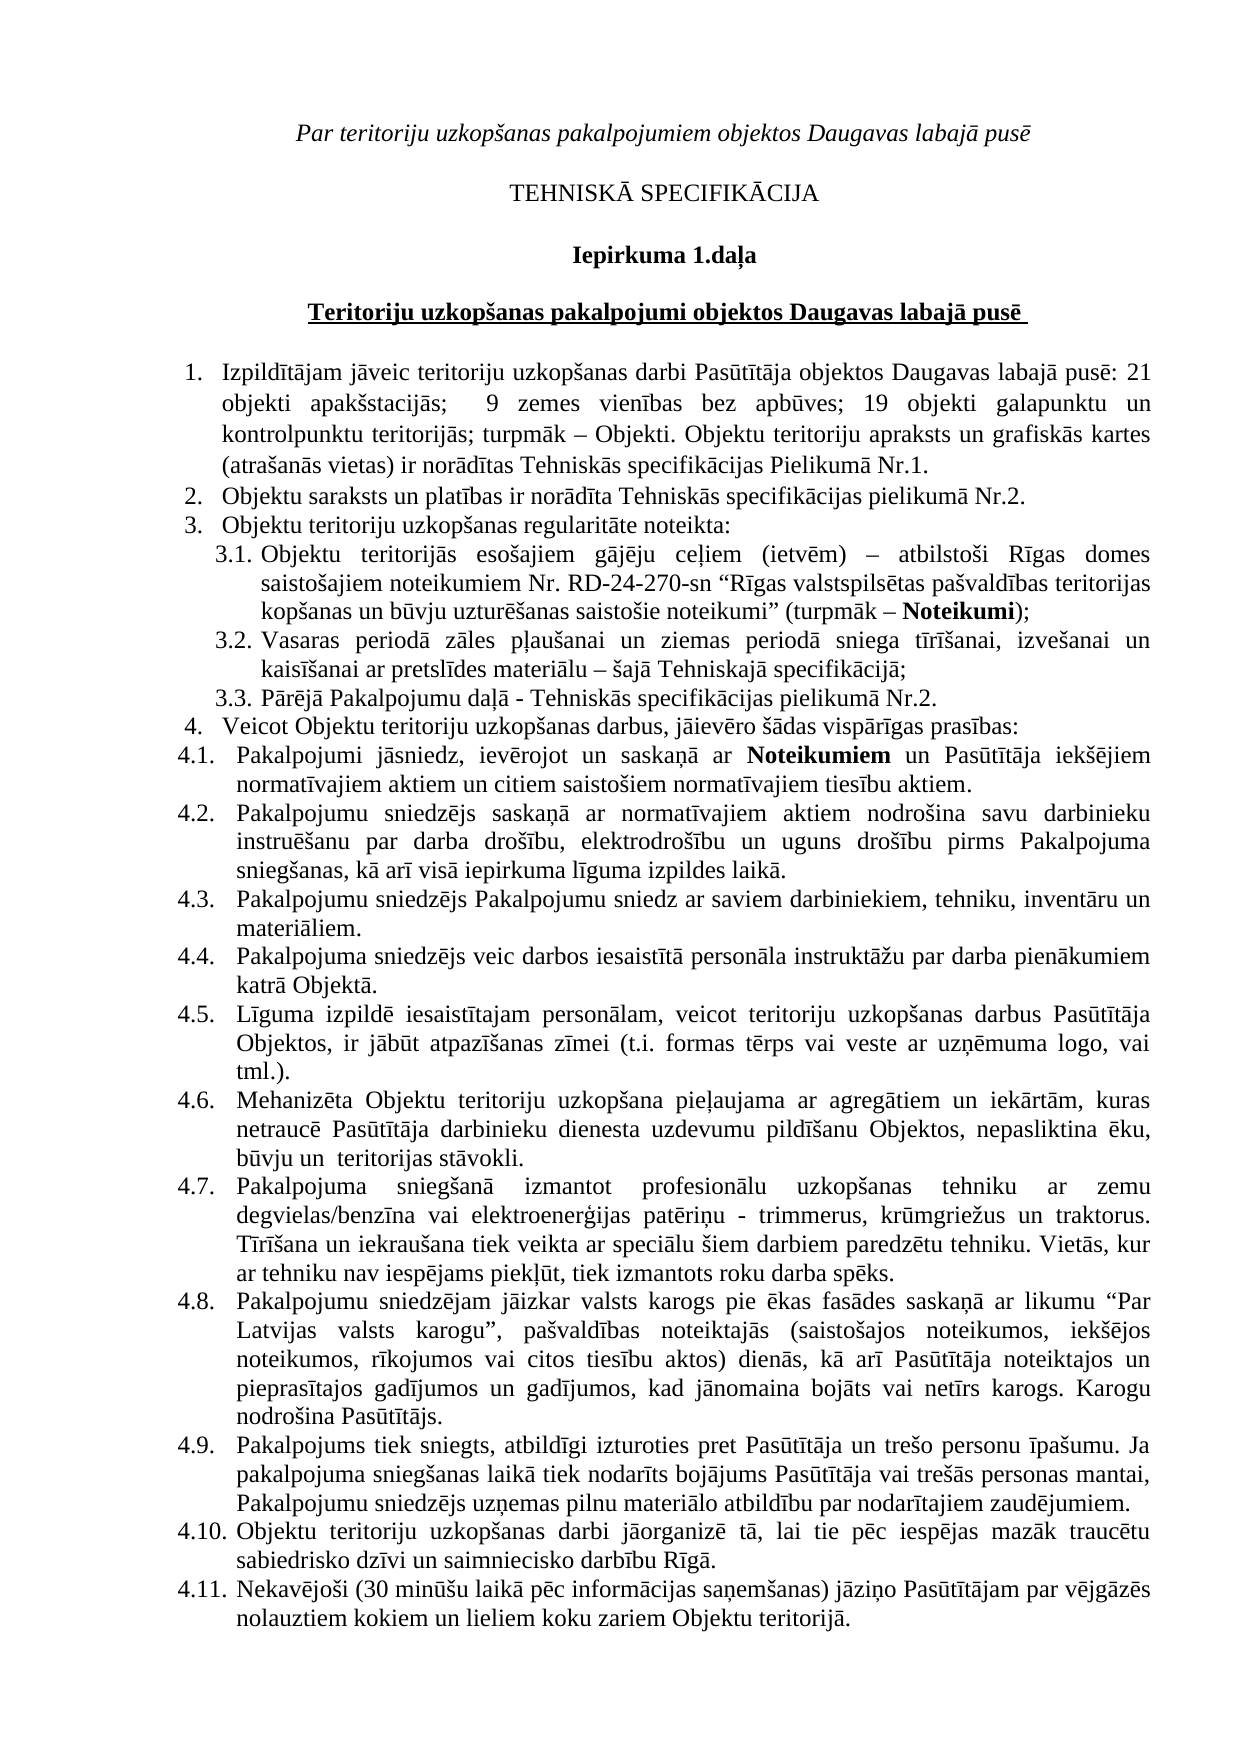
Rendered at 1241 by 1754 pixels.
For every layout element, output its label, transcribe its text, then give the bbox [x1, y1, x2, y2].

list Pakalpojumu sniedzējs Pakalpojumu sniedz ar saviem darbiniekiem, tehniku, inventāru un materiāliem. [177, 884, 1152, 941]
list Pakalpojumi jāsniedz, ievērojot un saskaņā ar Noteikumiem un Pasūtītāja iekšējiem normatīvajiem aktiem un citiem saistošiem normatīvajiem tiesību aktiem. [177, 740, 1152, 798]
list Nekavējoši (30 minūšu laikā pēc informācijas saņemšanas) jāziņo Pasūtītājam par vējgāzēs nolauztiem kokiem un lieliem koku zariem Objektu teritorijā. [177, 1574, 1152, 1631]
text TEHNISKĀ SPECIFIKĀCIJA [177, 178, 1152, 207]
list Objektu teritorijās esošajiem gājēju ceļiem (ietvēm) – atbilstoši Rīgas domes saistošajiem noteikumiem Nr. RD-24-270-sn “Rīgas valstspilsētas pašvaldības teritorijas kopšanas un būvju uzturēšanas saistošie noteikumi” (turpmāk – Noteikumi); [215, 539, 1152, 625]
text Iepirkuma 1.daļa [177, 240, 1152, 269]
list Veicot Objektu teritoriju uzkopšanas darbus, jāievēro šādas vispārīgas prasības: [184, 711, 1152, 740]
list Vasaras periodā zāles pļaušanai un ziemas periodā sniega tīrīšanai, izvešanai un kaisīšanai ar pretslīdes materiālu – šajā Tehniskajā specifikācijā; [215, 625, 1152, 683]
list Mehanizēta Objektu teritoriju uzkopšana pieļaujama ar agregātiem un iekārtām, kuras netraucē Pasūtītāja darbinieku dienesta uzdevumu pildīšanu Objektos, nepasliktina ēku, būvju un teritorijas stāvokli. [177, 1085, 1152, 1171]
list Līguma izpildē iesaistītajam personālam, veicot teritoriju uzkopšanas darbus Pasūtītāja Objektos, ir jābūt atpazīšanas zīmei (t.i. formas tērps vai veste ar uzņēmuma logo, vai tml.). [177, 999, 1152, 1085]
list Pakalpojums tiek sniegts, atbildīgi izturoties pret Pasūtītāja un trešo personu īpašumu. Ja pakalpojuma sniegšanas laikā tiek nodarīts bojājums Pasūtītāja vai trešās personas mantai, Pakalpojumu sniedzējs uzņemas pilnu materiālo atbildību par nodarītajiem zaudējumiem. [177, 1430, 1152, 1516]
list Pakalpojumu sniedzējs saskaņā ar normatīvajiem aktiem nodrošina savu darbinieku instruēšanu par darba drošību, elektrodrošību un uguns drošību pirms Pakalpojuma sniegšanas, kā arī visā iepirkuma līguma izpildes laikā. [177, 798, 1152, 884]
list Objektu saraksts un platības ir norādīta Tehniskās specifikācijas pielikumā Nr.2. [184, 481, 1152, 510]
list Objektu teritoriju uzkopšanas darbi jāorganizē tā, lai tie pēc iespējas mazāk traucētu sabiedrisko dzīvi un saimniecisko darbību Rīgā. [177, 1516, 1152, 1574]
text Par teritoriju uzkopšanas pakalpojumiem objektos Daugavas labajā pusē [177, 118, 1152, 147]
text Teritoriju uzkopšanas pakalpojumi objektos Daugavas labajā pusē [177, 297, 1152, 326]
list Pārējā Pakalpojumu daļā - Tehniskās specifikācijas pielikumā Nr.2. [215, 683, 1152, 711]
list Pakalpojuma sniegšanā izmantot profesionālu uzkopšanas tehniku ar zemu degvielas/benzīna vai elektroenerģijas patēriņu - trimmerus, krūmgriežus un traktorus. Tīrīšana un iekraušana tiek veikta ar speciālu šiem darbiem paredzētu tehniku. Vietās, kur ar tehniku nav iespējams piekļūt, tiek izmantots roku darba spēks. [177, 1171, 1152, 1286]
list Pakalpojuma sniedzējs veic darbos iesaistītā personāla instruktāžu par darba pienākumiem katrā Objektā. [177, 941, 1152, 999]
list Pakalpojumu sniedzējam jāizkar valsts karogs pie ēkas fasādes saskaņā ar likumu “Par Latvijas valsts karogu”, pašvaldības noteiktajās (saistošajos noteikumos, iekšējos noteikumos, rīkojumos vai citos tiesību aktos) dienās, kā arī Pasūtītāja noteiktajos un pieprasītajos gadījumos un gadījumos, kad jānomaina bojāts vai netīrs karogs. Karogu nodrošina Pasūtītājs. [177, 1286, 1152, 1430]
list Objektu teritoriju uzkopšanas regularitāte noteikta: [184, 510, 1152, 539]
list Izpildītājam jāveic teritoriju uzkopšanas darbi Pasūtītāja objektos Daugavas labajā pusē: 21 objekti apakšstacijās; 9 zemes vienības bez apbūves; 19 objekti galapunktu un kontrolpunktu teritorijās; turpmāk – Objekti. Objektu teritoriju apraksts un grafiskās kartes (atrašanās vietas) ir norādītas Tehniskās specifikācijas Pielikumā Nr.1. [184, 357, 1152, 479]
